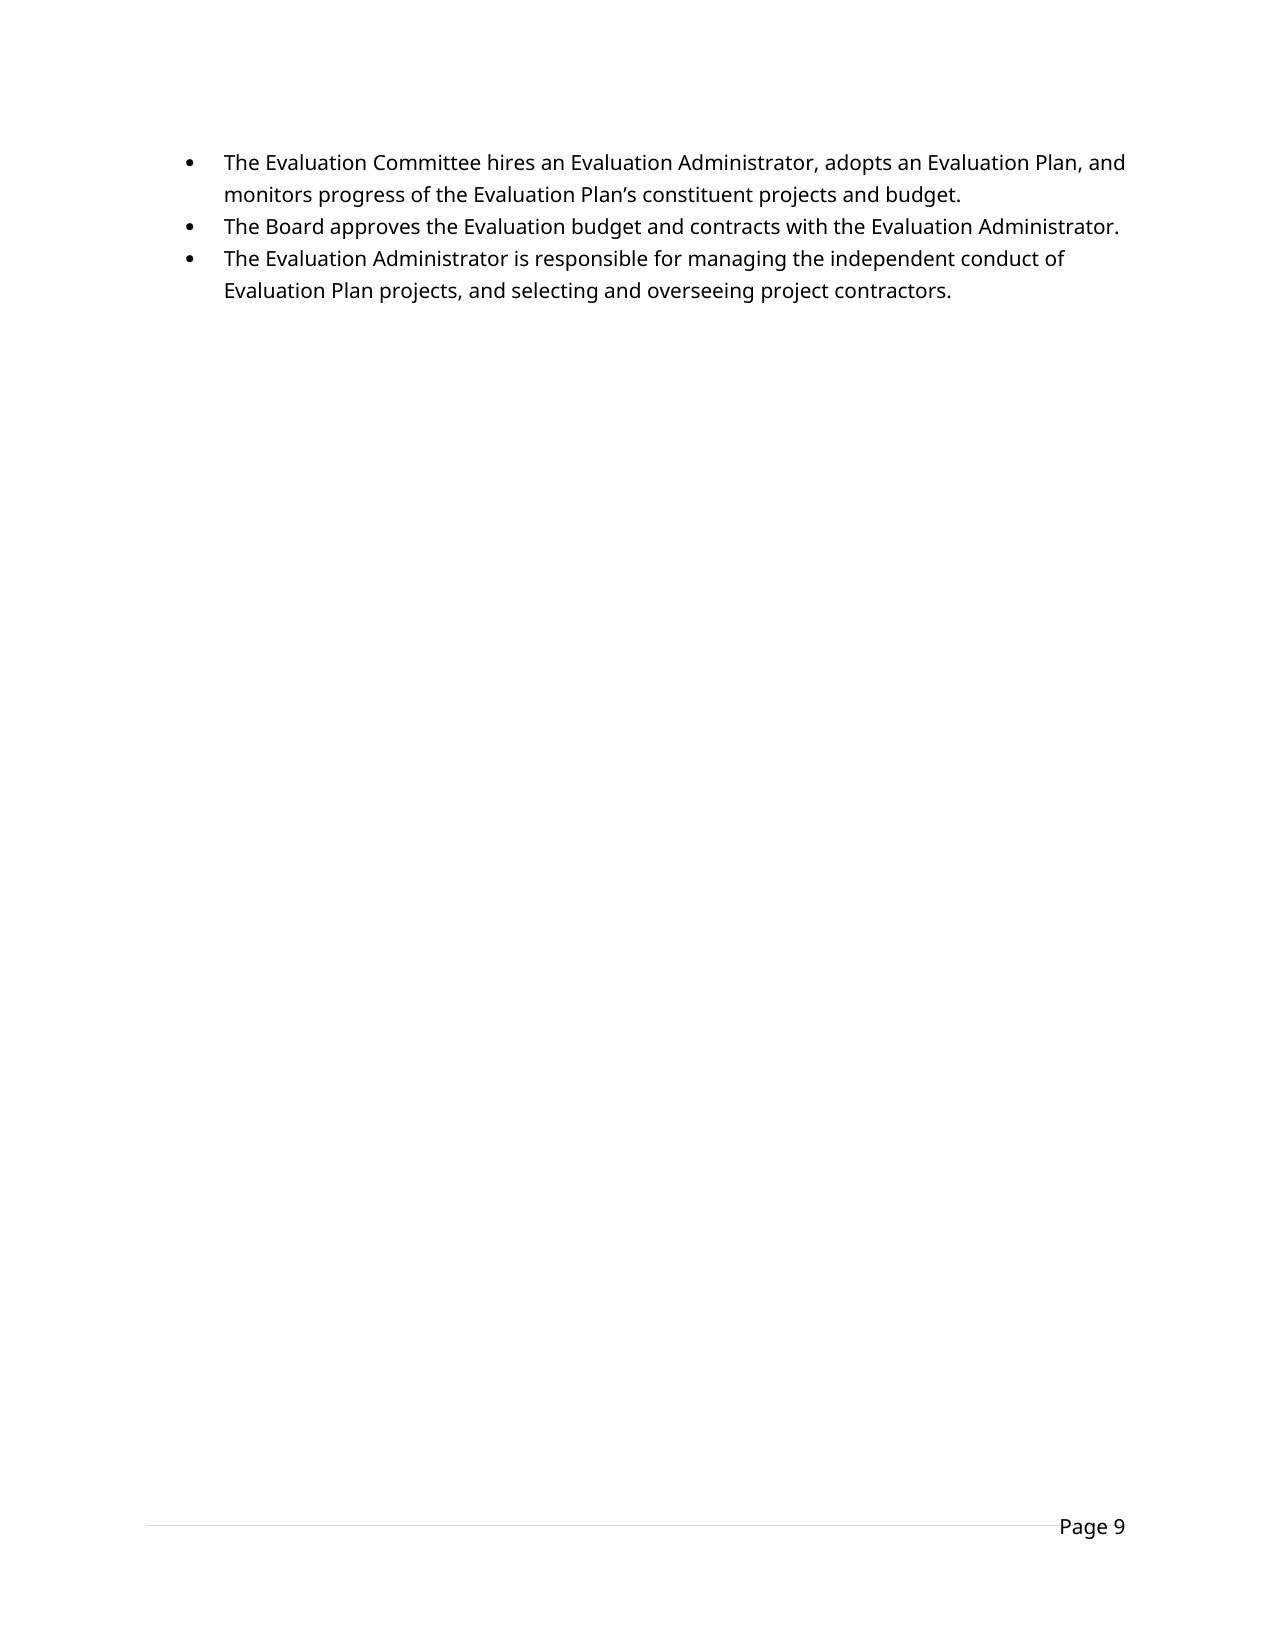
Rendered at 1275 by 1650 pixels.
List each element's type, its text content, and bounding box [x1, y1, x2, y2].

list The Evaluation Committee hires an Evaluation Administrator, adopts an Evaluation Plan, and monitors progress of the Evaluation Plan’s constituent projects and budget. [186, 148, 1150, 209]
list The Board approves the Evaluation budget and contracts with the Evaluation Administrator. [186, 212, 1150, 241]
list The Evaluation Administrator is responsible for managing the independent conduct of Evaluation Plan projects, and selecting and overseeing project contractors. [186, 244, 1150, 305]
